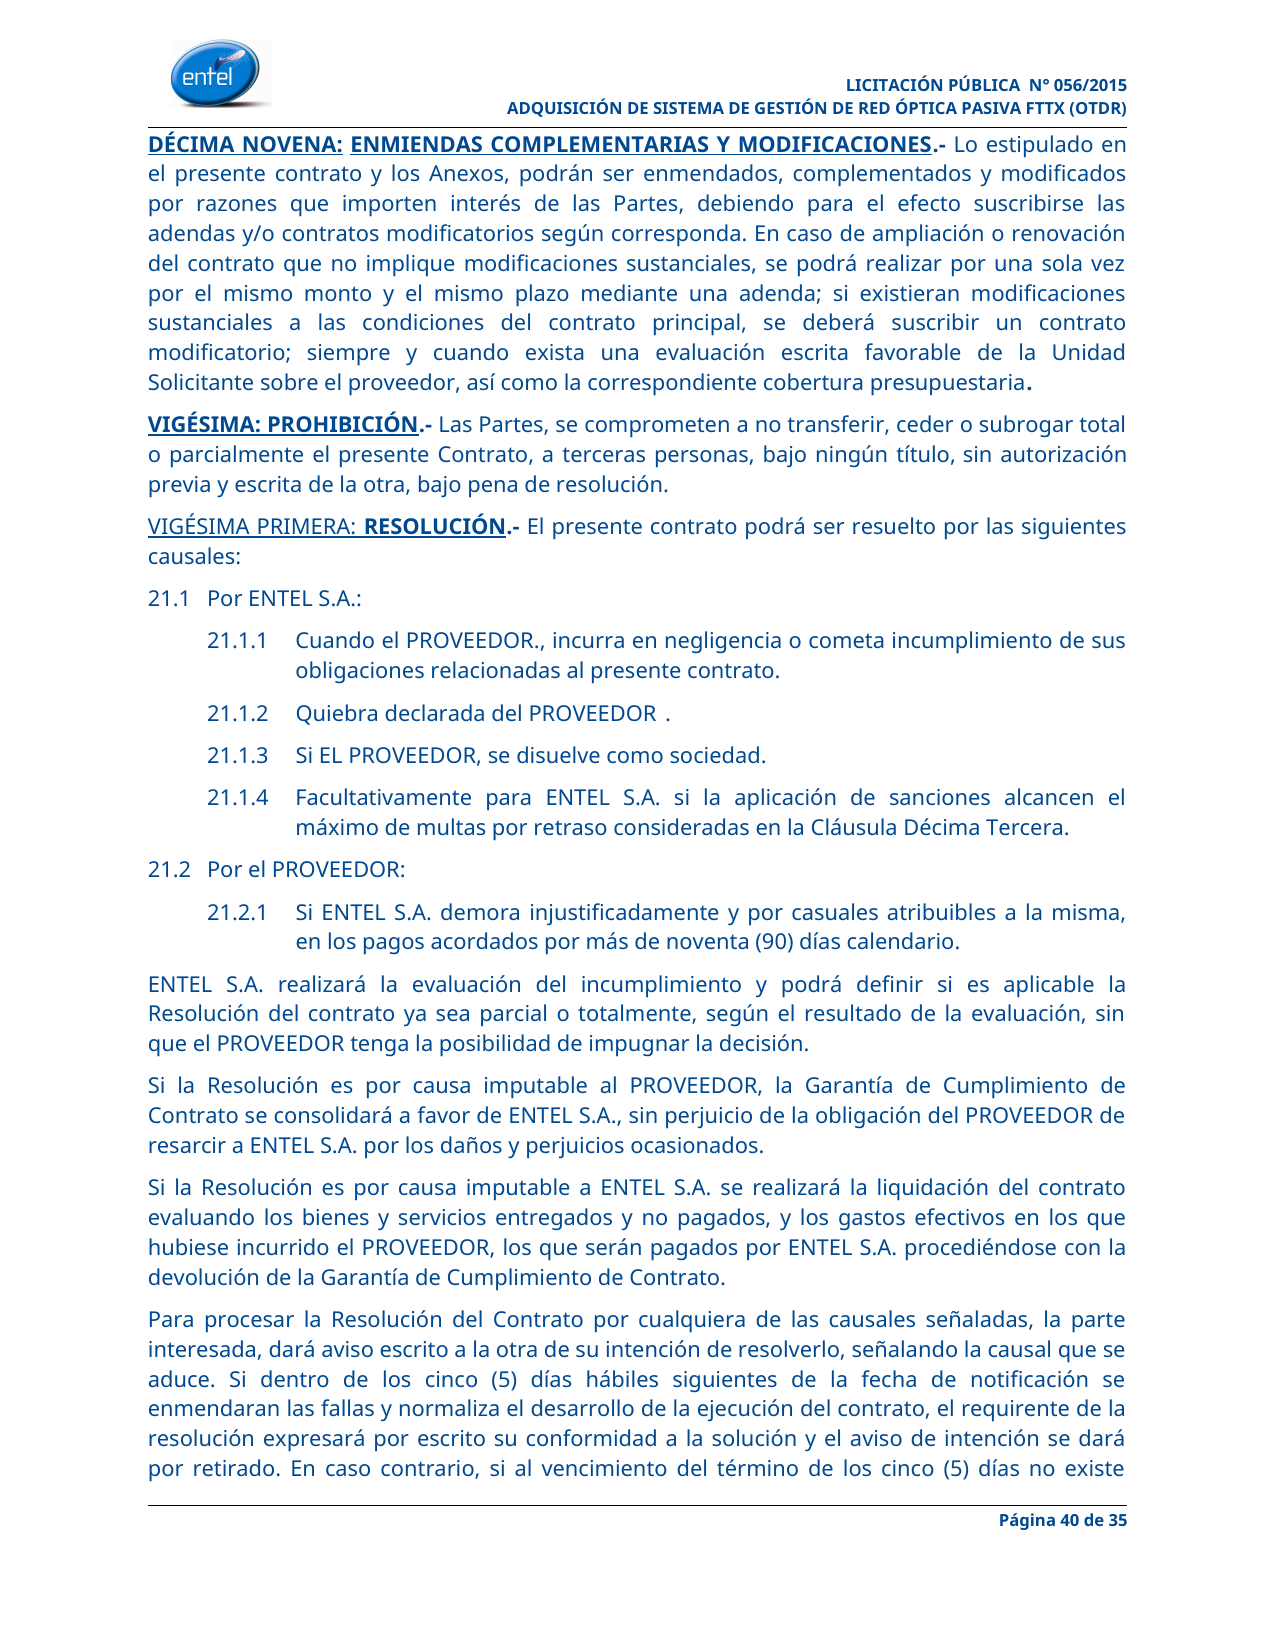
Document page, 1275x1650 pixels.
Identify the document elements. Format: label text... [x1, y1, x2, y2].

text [148, 1304, 1127, 1483]
text ENTEL S.A. realizará la evaluación del incumplimiento y podrá definir si es aplicable la Resolución del contrato ya sea parcial o totalmente, según el resultado de la evaluación, sin que el PROVEEDOR tenga la posibilidad de impugnar la decisión. [148, 968, 1127, 1058]
text 21.1 Por ENTEL S.A.: [148, 583, 1127, 613]
text Si la Resolución es por causa imputable al PROVEEDOR, la Garantía de Cumplimiento de Contrato se consolidará a favor de ENTEL S.A., sin perjuicio de la obligación del PROVEEDOR de resarcir a ENTEL S.A. por los daños y perjuicios ocasionados. [148, 1070, 1127, 1160]
text 21.1.3 Si EL PROVEEDOR, se disuelve como sociedad. [148, 740, 1127, 769]
text DÉCIMA NOVENA: ENMIENDAS COMPLEMENTARIAS Y MODIFICACIONES.- Lo estipulado en el presente contrato y los Anexos, podrán ser enmendados, complementados y modificados por razones que importen interés de las Partes, debiendo para el efecto suscribirse las adendas y/o contratos modificatorios según corresponda. En caso de ampliación o renovación del contrato que no implique modificaciones sustanciales, se podrá realizar por una sola vez por el mismo monto y el mismo plazo mediante una adenda; si existieran modificaciones sustanciales a las condiciones del contrato principal, se deberá suscribir un contrato modificatorio; siempre y cuando exista una evaluación escrita favorable de la Unidad Solicitante sobre el proveedor, así como la correspondiente cobertura presupuestaria. [148, 128, 1127, 397]
picture [170, 39, 273, 108]
text 21.1.2 Quiebra declarada del PROVEEDOR . [148, 697, 1127, 727]
text 21.1.4 Facultativamente para ENTEL S.A. si la aplicación de sanciones alcancen el máximo de multas por retraso consideradas en la Cláusula Décima Tercera. [207, 782, 1127, 842]
text VIGÉSIMA: PROHIBICIÓN.- Las Partes, se comprometen a no transferir, ceder o subrogar total o parcialmente el presente Contrato, a terceras personas, bajo ningún título, sin autorización previa y escrita de la otra, bajo pena de resolución. [148, 409, 1127, 498]
text 21.2 Por el PROVEEDOR: [148, 854, 1127, 884]
text Si la Resolución es por causa imputable a ENTEL S.A. se realizará la liquidación del contrato evaluando los bienes y servicios entregados y no pagados, y los gastos efectivos en los que hubiese incurrido el PROVEEDOR, los que serán pagados por ENTEL S.A. procediéndose con la devolución de la Garantía de Cumplimiento de Contrato. [148, 1172, 1127, 1291]
text VIGÉSIMA PRIMERA: RESOLUCIÓN.- El presente contrato podrá ser resuelto por las siguientes causales: [148, 511, 1127, 571]
text 21.1.1 Cuando el PROVEEDOR., incurra en negligencia o cometa incumplimiento de sus obligaciones relacionadas al presente contrato. [207, 625, 1127, 685]
text 21.2.1 Si ENTEL S.A. demora injustificadamente y por casuales atribuibles a la misma, en los pagos acordados por más de noventa (90) días calendario. [207, 896, 1127, 956]
